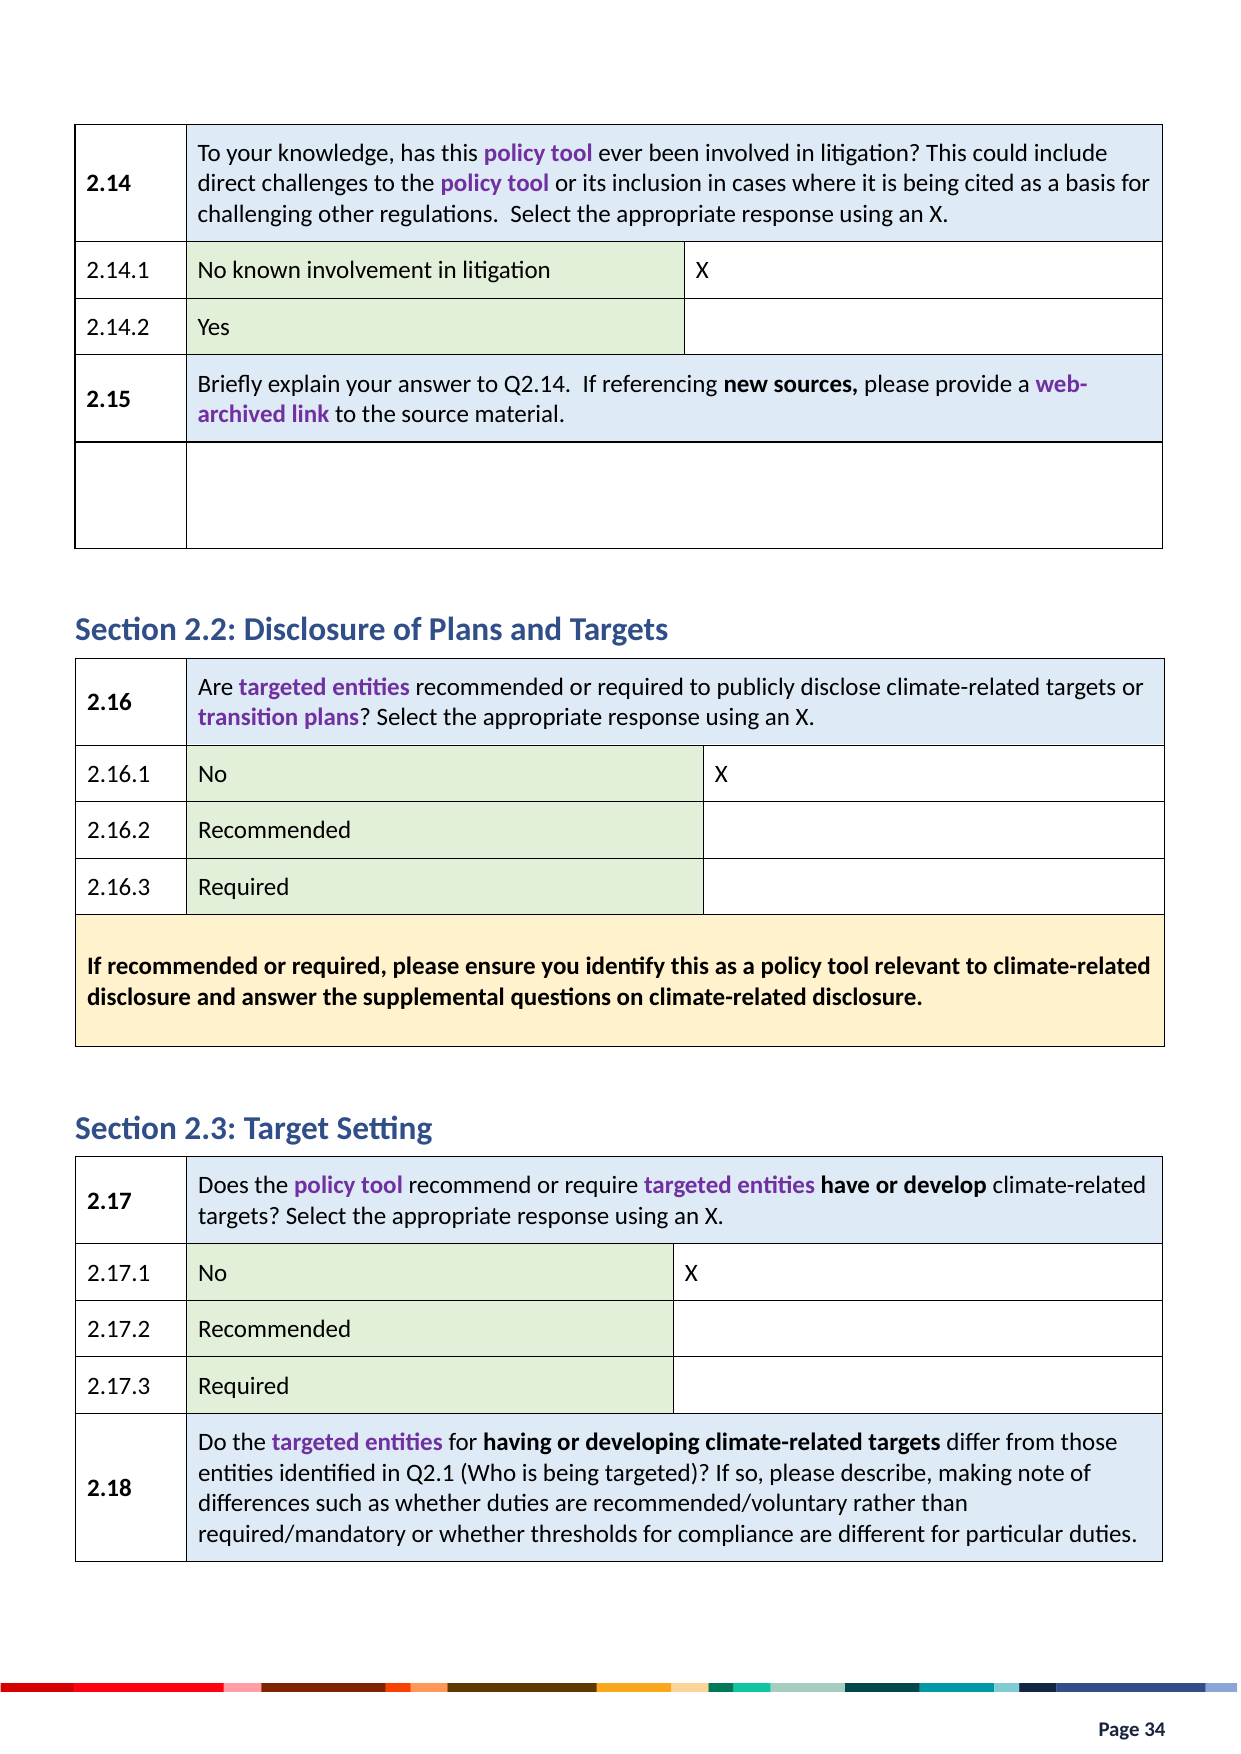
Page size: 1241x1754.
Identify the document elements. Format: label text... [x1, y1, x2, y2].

table_cell Recommended [187, 1301, 673, 1356]
table_header Are targeted entities recommended or required to publicly disclose climate-related targets or transition plans? Select the appropriate response using an X. [187, 659, 1164, 744]
table_cell [674, 1357, 1162, 1413]
table_cell [685, 299, 1162, 354]
table_cell X [704, 746, 1164, 801]
table_cell Briefly explain your answer to Q2.14. If referencing new sources, please provide a web-archived link to the source material. [187, 355, 1162, 441]
table_cell [704, 859, 1164, 914]
table_cell 2.16.2 [76, 802, 186, 858]
table_cell No [187, 1244, 673, 1300]
table_cell [704, 802, 1164, 858]
table_cell [674, 1301, 1162, 1356]
table_cell No [187, 746, 703, 801]
table_header 2.16 [76, 659, 186, 744]
subtitle Section 2.2: Disclosure of Plans and Targets [75, 608, 1165, 649]
table_cell Required [187, 859, 703, 914]
table_cell 2.17.3 [76, 1357, 186, 1413]
table_cell 2.15 [76, 355, 186, 441]
subtitle Section 2.3: Target Setting [75, 1107, 1165, 1148]
table_cell If recommended or required, please ensure you identify this as a policy tool relevant to climate-related disclosure and answer the supplemental questions on climate-related disclosure. [76, 915, 1164, 1046]
table_cell 2.17.1 [76, 1244, 186, 1300]
table_cell Required [187, 1357, 673, 1413]
picture [0, 1683, 1236, 1692]
table_cell [76, 443, 186, 548]
table_cell 2.14.2 [76, 299, 186, 354]
table_cell 2.16.1 [76, 746, 186, 801]
table_cell Do the targeted entities for having or developing climate-related targets differ from those entities identified in Q2.1 (Who is being targeted)? If so, please describe, making note of differences such as whether duties are recommended/voluntary rather than required/mandatory or whether thresholds for compliance are different for particular duties. [187, 1414, 1162, 1561]
table_cell 2.14.1 [76, 242, 186, 298]
table_cell 2.16.3 [76, 859, 186, 914]
table_cell 2.18 [76, 1414, 186, 1561]
table_cell To your knowledge, has this policy tool ever been involved in litigation? This could include direct challenges to the policy tool or its inclusion in cases where it is being cited as a basis for challenging other regulations. Select the appropriate response using an X. [187, 125, 1162, 241]
table_cell 2.14 [76, 125, 186, 241]
table_cell X [674, 1244, 1162, 1300]
table_header Does the policy tool recommend or require targeted entities have or develop climate-related targets? Select the appropriate response using an X. [187, 1157, 1162, 1243]
table_cell X [685, 242, 1162, 298]
table_cell No known involvement in litigation [187, 242, 684, 298]
table_cell 2.17.2 [76, 1301, 186, 1356]
table_cell Recommended [187, 802, 703, 858]
table_cell [187, 443, 1162, 548]
table_header 2.17 [76, 1157, 186, 1243]
table_cell Yes [187, 299, 684, 354]
